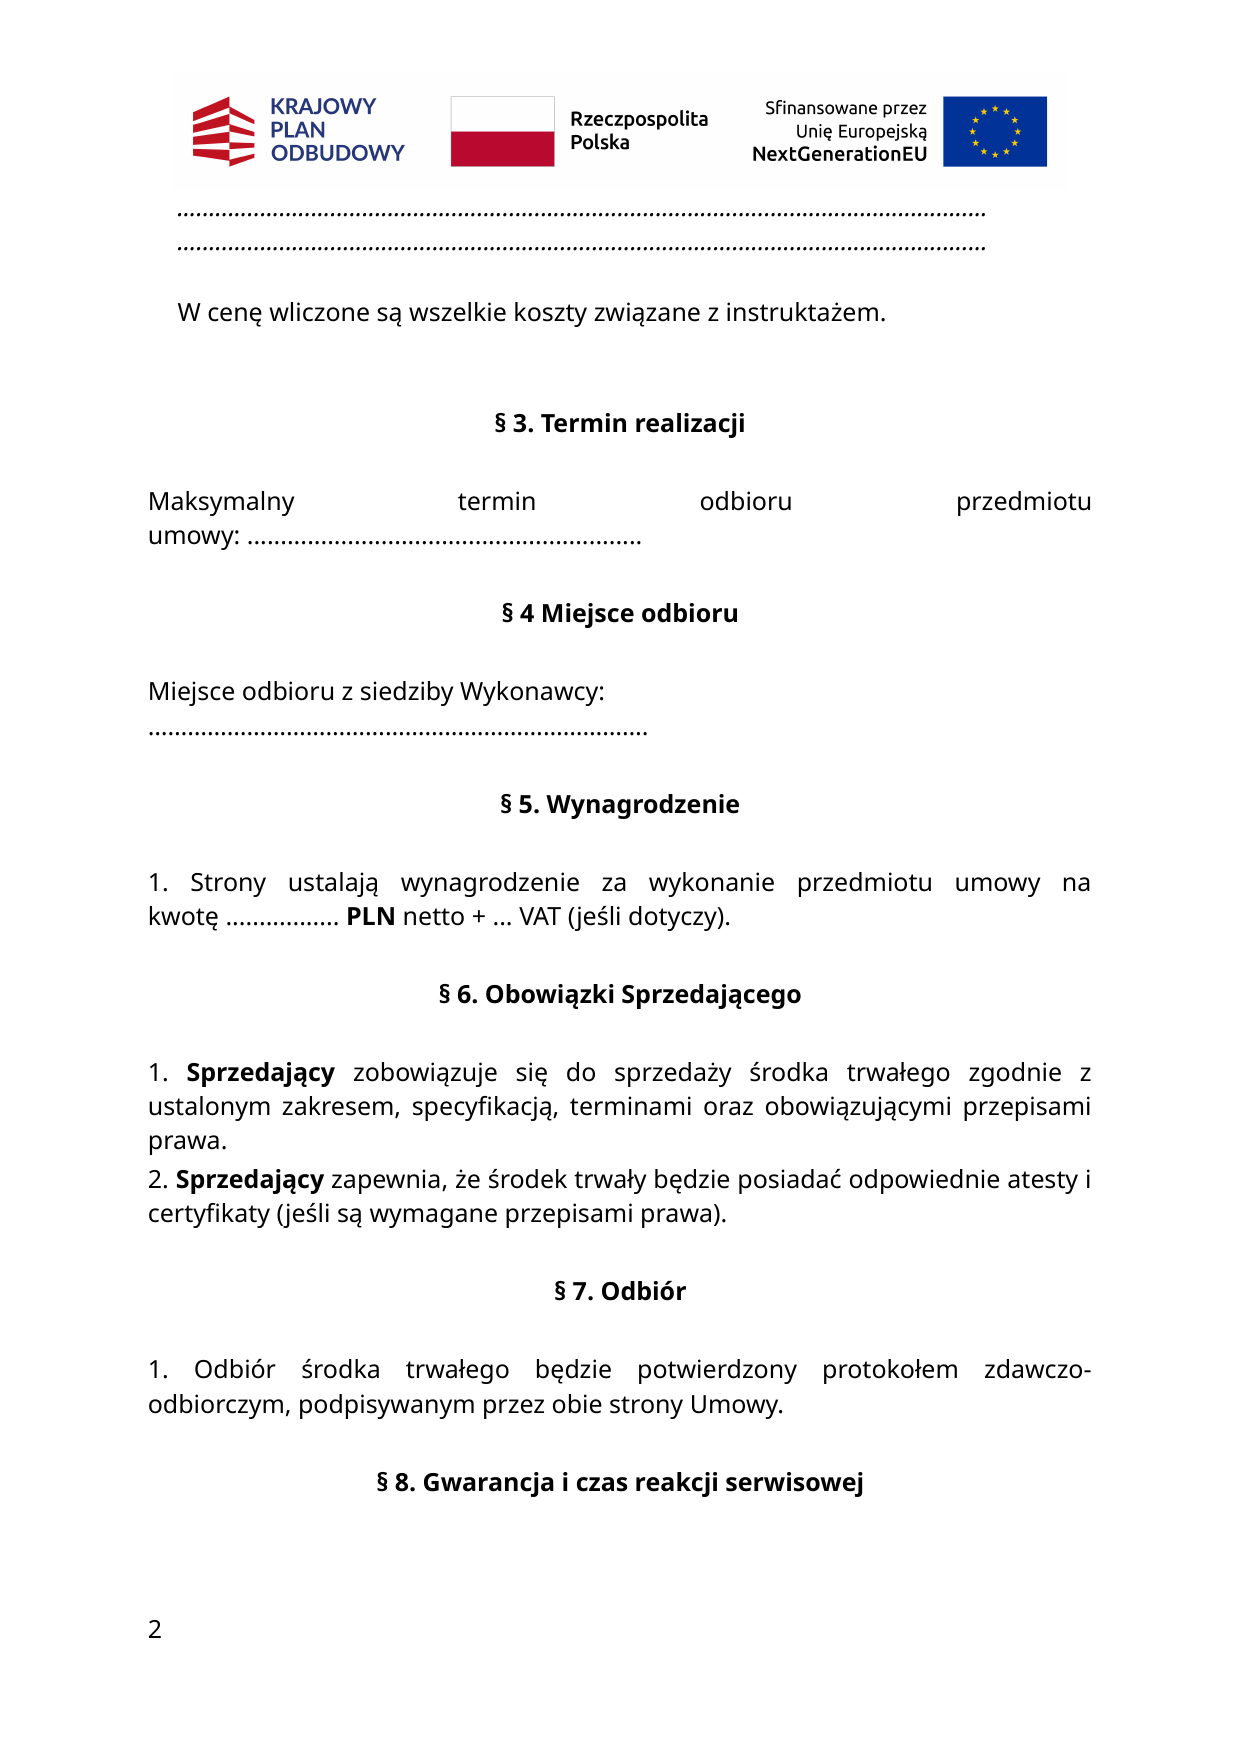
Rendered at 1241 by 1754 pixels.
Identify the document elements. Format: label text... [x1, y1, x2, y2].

text § 7. Odbiór [148, 1274, 1093, 1308]
text ............................................................................................................................... [148, 224, 1093, 258]
text Miejsce odbioru z siedziby Wykonawcy:…………………………………………………………………. [148, 674, 1093, 742]
text § 8. Gwarancja i czas reakcji serwisowej [148, 1464, 1093, 1498]
text Maksymalny termin odbioru przedmiotu umowy: ........................................................... [148, 484, 1093, 552]
text § 5. Wynagrodzenie [148, 786, 1093, 820]
text § 6. Obowiązki Sprzedającego [148, 977, 1093, 1011]
text W cenę wliczone są wszelkie koszty związane z instruktażem. [177, 294, 1091, 328]
picture [170, 73, 1070, 190]
text ............................................................................................................................... [148, 190, 1093, 224]
text 1. Sprzedający zobowiązuje się do sprzedaży środka trwałego zgodnie z ustalonym zakresem, specyfikacją, terminami oraz obowiązującymi przepisami prawa. [148, 1055, 1093, 1157]
text 1. Strony ustalają wynagrodzenie za wykonanie przedmiotu umowy na kwotę ................. PLN netto + ... VAT (jeśli dotyczy). [148, 864, 1093, 932]
text § 3. Termin realizacji [148, 406, 1093, 440]
text 2. Sprzedający zapewnia, że środek trwały będzie posiadać odpowiednie atesty i certyfikaty (jeśli są wymagane przepisami prawa). [148, 1162, 1093, 1230]
text 1. Odbiór środka trwałego będzie potwierdzony protokołem zdawczo-odbiorczym, podpisywanym przez obie strony Umowy. [148, 1352, 1093, 1420]
text § 4 Miejsce odbioru [148, 596, 1093, 630]
